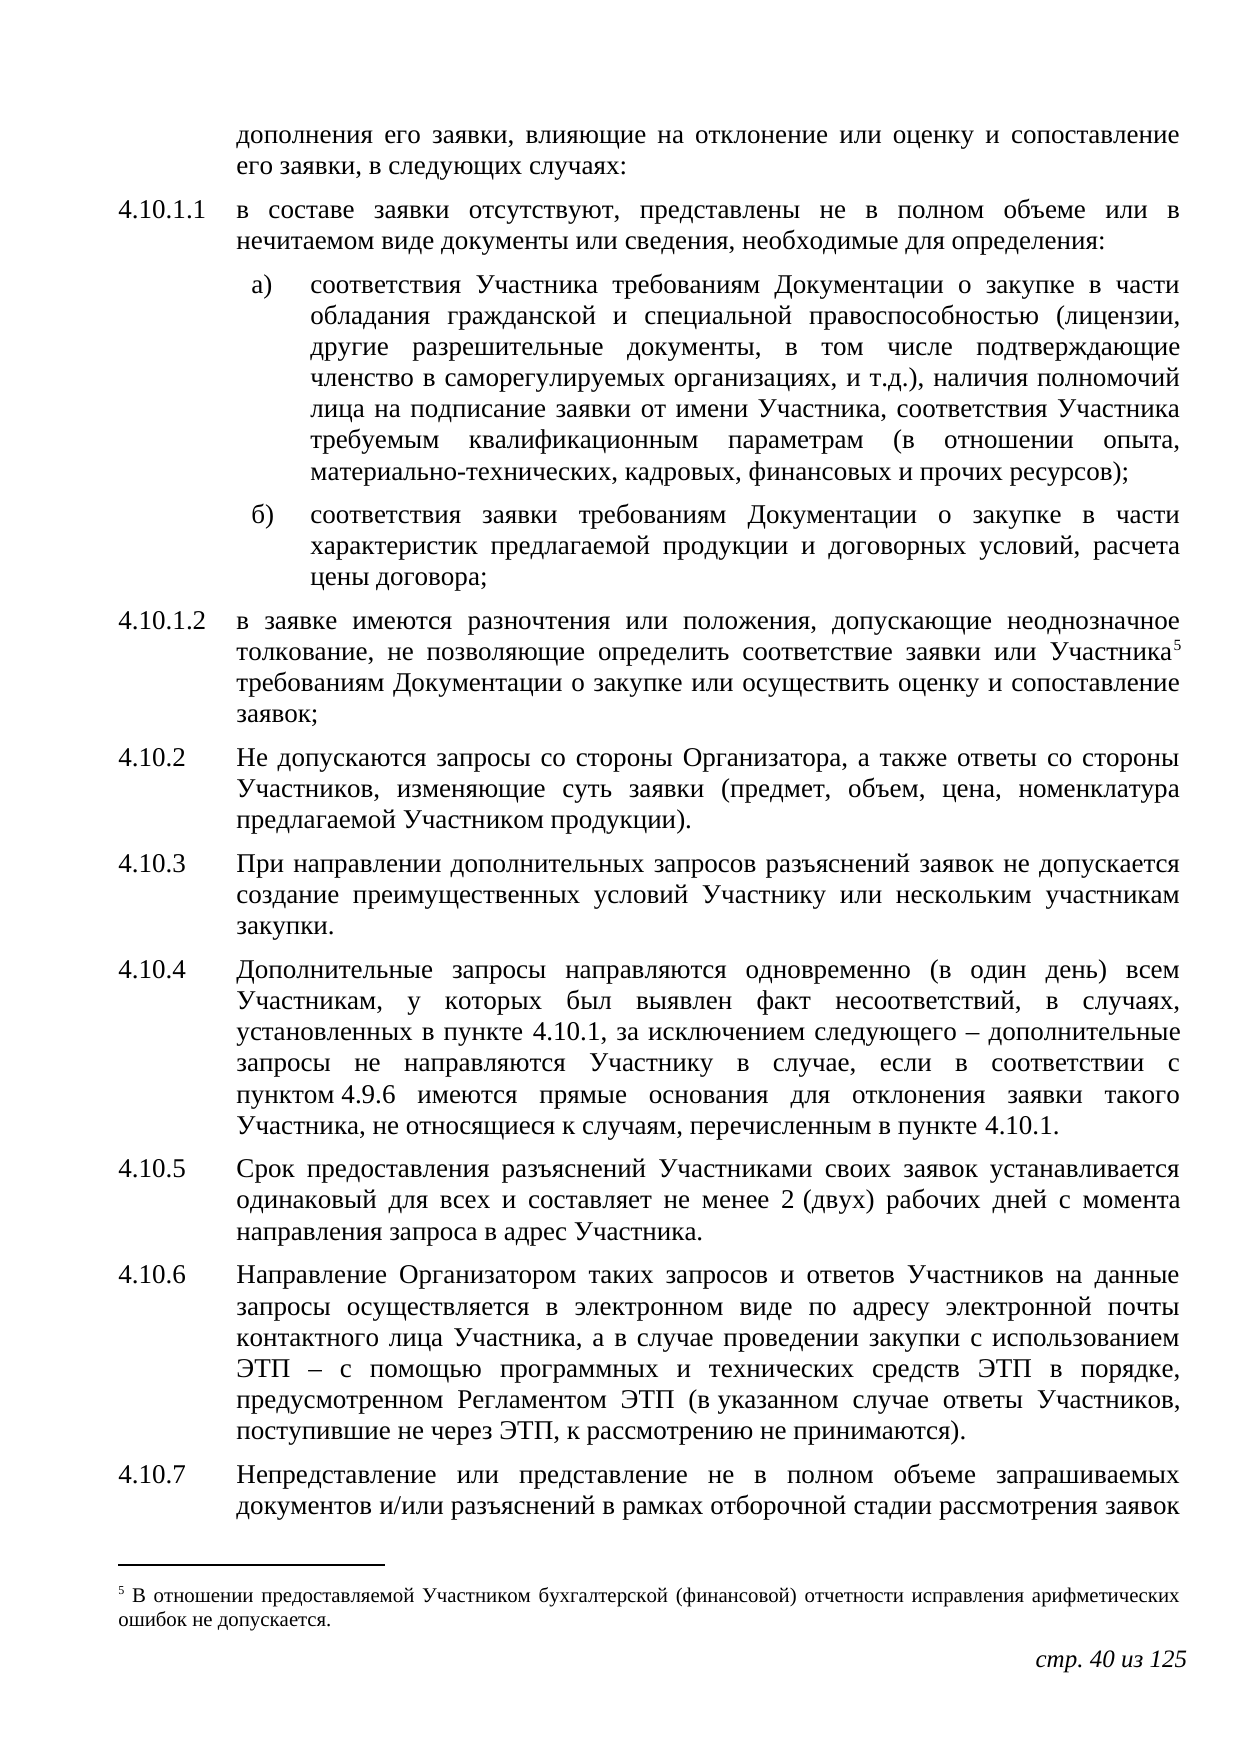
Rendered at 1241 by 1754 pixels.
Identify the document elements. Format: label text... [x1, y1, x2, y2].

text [118, 1458, 1181, 1520]
text Направление Организатором таких запросов и ответов Участников на данные запросы осуществляется в электронном виде по адресу электронной почты контактного лица Участника, а в случае проведении закупки с использованием ЭТП – с помощью программных и технических средств ЭТП в порядке, предусмотренном Регламентом ЭТП (в указанном случае ответы Участников, поступившие не через ЭТП, к рассмотрению не принимаются). [118, 1258, 1181, 1445]
text соответствия Участника требованиям Документации о закупке в части обладания гражданской и специальной правоспособностью (лицензии, другие разрешительные документы, в том числе подтверждающие членство в саморегулируемых организациях, и т.д.), наличия полномочий лица на подписание заявки от имени Участника, соответствия Участника требуемым квалификационным параметрам (в отношении опыта, материально-технических, кадровых, финансовых и прочих ресурсов); [251, 268, 1181, 486]
list в составе заявки отсутствуют, представлены не в полном объеме или в нечитаемом виде документы или сведения, необходимые для определения: [118, 193, 1181, 255]
list в заявке имеются разночтения или положения, допускающие неоднозначное толкование, не позволяющие определить соответствие заявки или Участника требованиям Документации о закупке или осуществить оценку и сопоставление заявок; [118, 604, 1181, 729]
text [118, 118, 1181, 180]
text Дополнительные запросы направляются одновременно (в один день) всем Участникам, у которых был выявлен факт несоответствий, в случаях, установленных в пункте 4.10.1, за исключением следующего – дополнительные запросы не направляются Участнику в случае, если в соответствии с пунктом 4.9.6 имеются прямые основания для отклонения заявки такого Участника, не относящиеся к случаям, перечисленным в пункте 4.10.1. [118, 953, 1181, 1140]
text Срок предоставления разъяснений Участниками своих заявок устанавливается одинаковый для всех и составляет не менее 2 (двух) рабочих дней с момента направления запроса в адрес Участника. [118, 1152, 1181, 1246]
text Не допускаются запросы со стороны Организатора, а также ответы со стороны Участников, изменяющие суть заявки (предмет, объем, цена, номенклатура предлагаемой Участником продукции). [118, 741, 1181, 835]
text При направлении дополнительных запросов разъяснений заявок не допускается создание преимущественных условий Участнику или нескольким участникам закупки. [118, 847, 1181, 941]
text соответствия заявки требованиям Документации о закупке в части характеристик предлагаемой продукции и договорных условий, расчета цены договора; [251, 498, 1181, 592]
